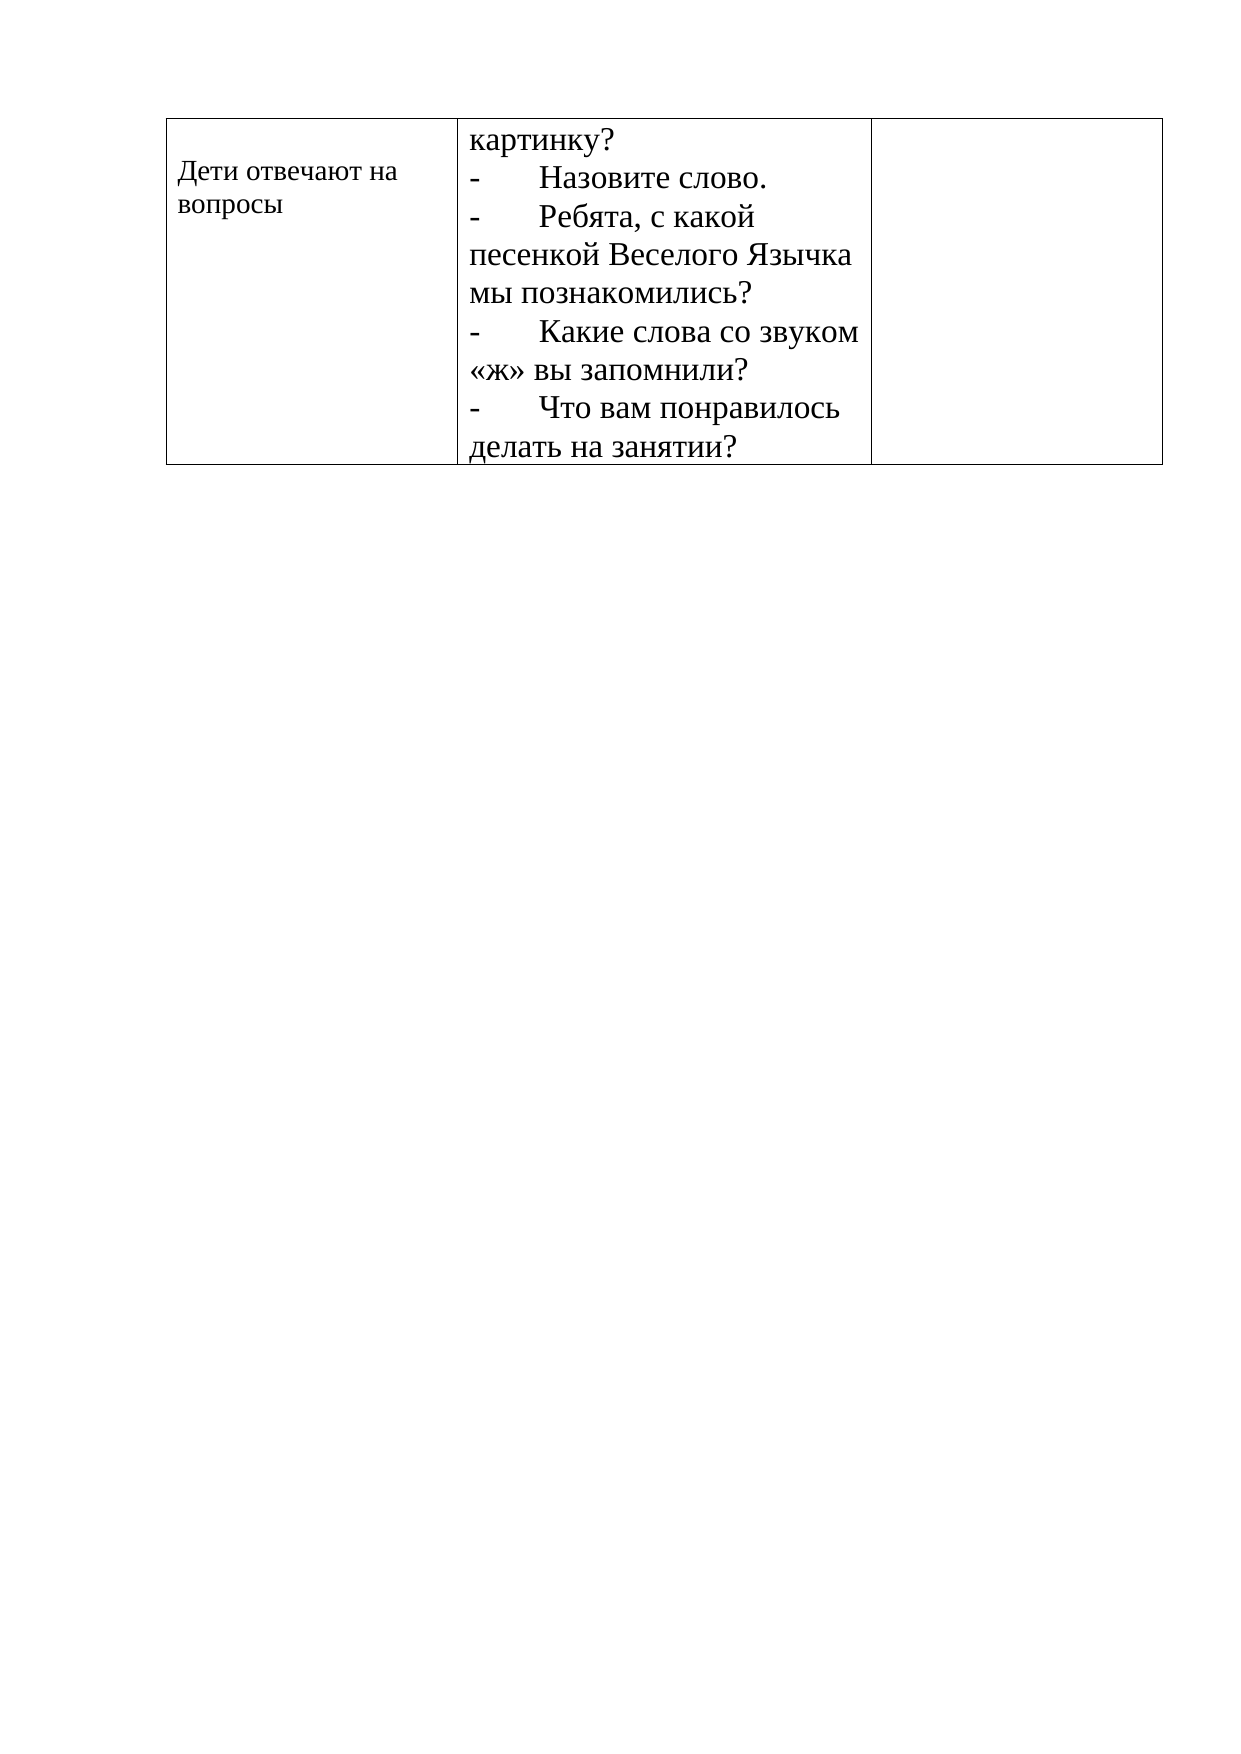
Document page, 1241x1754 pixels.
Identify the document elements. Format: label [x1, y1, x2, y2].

table_cell [458, 119, 871, 464]
table_cell [872, 119, 1162, 464]
table_cell [167, 119, 457, 464]
